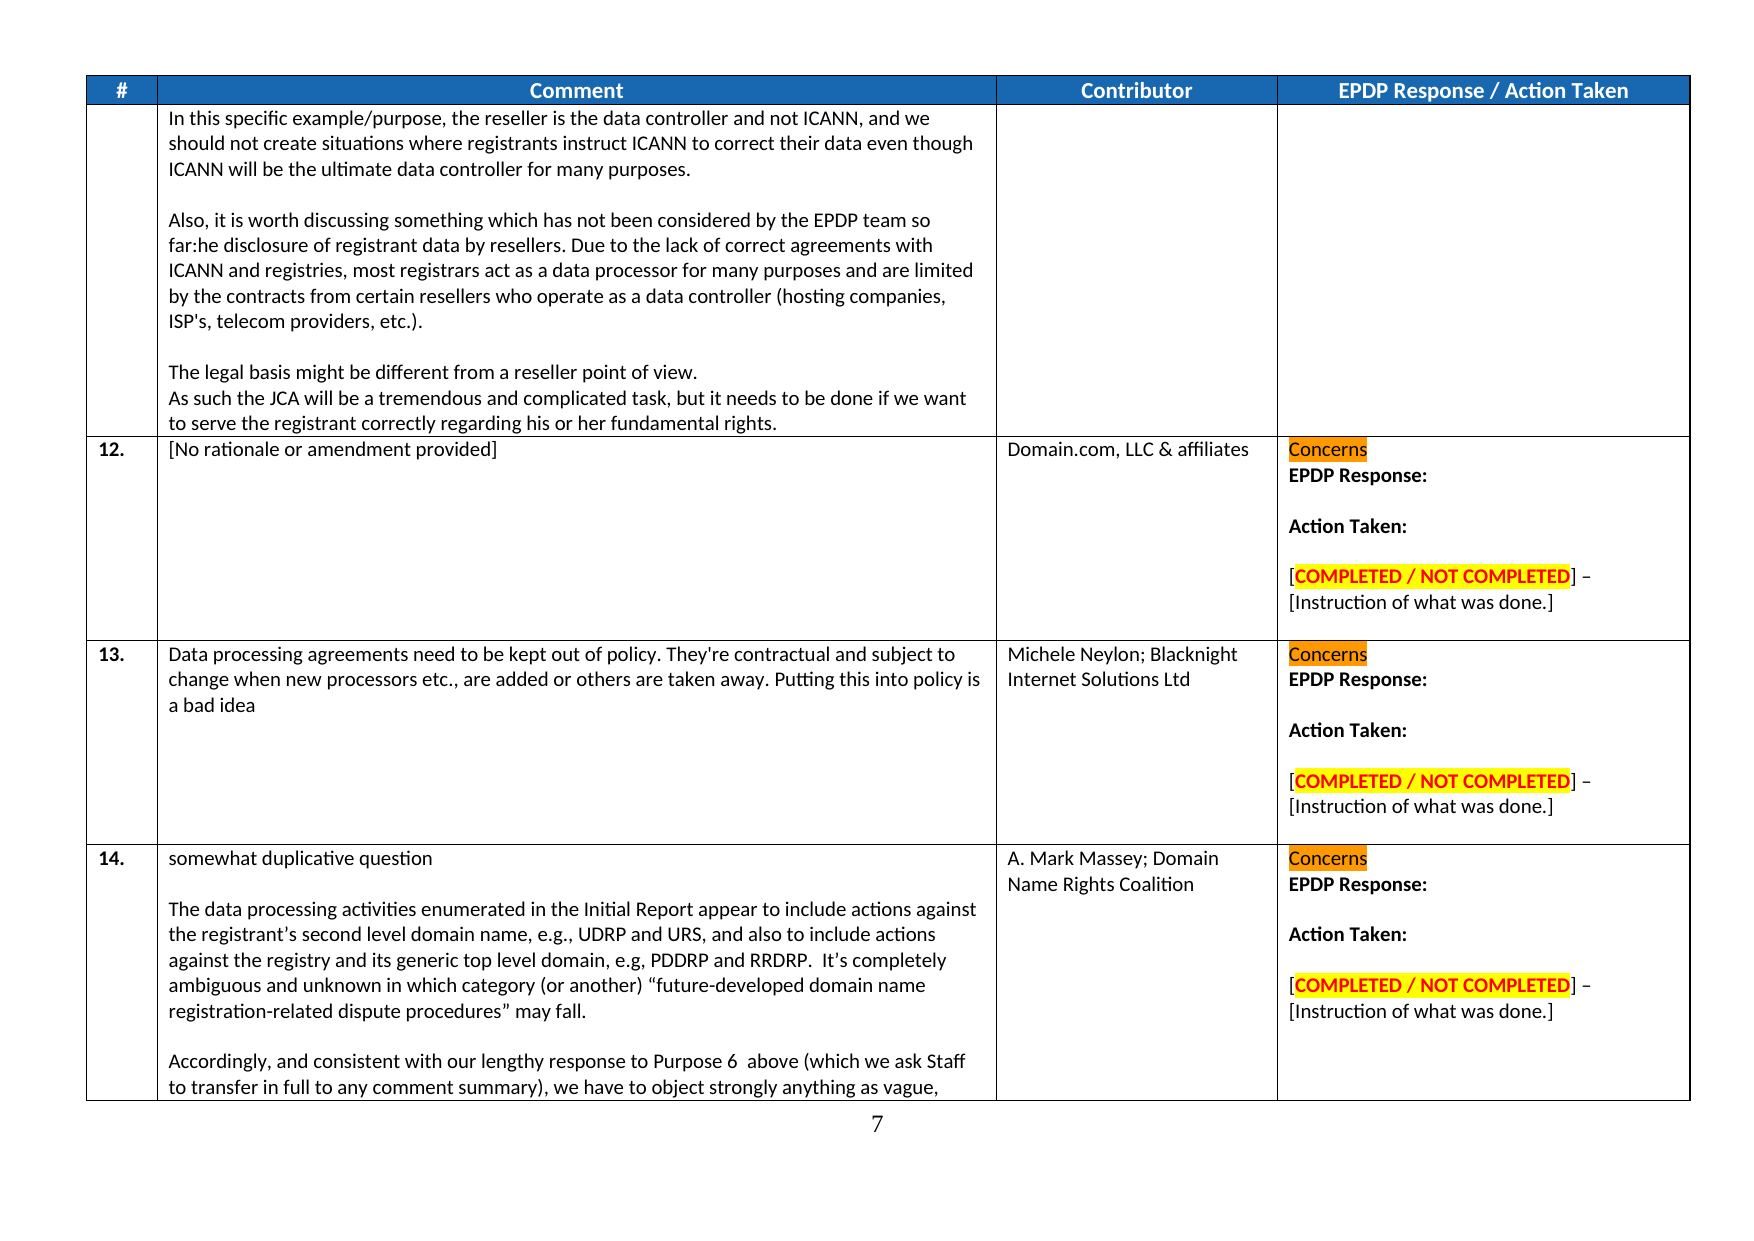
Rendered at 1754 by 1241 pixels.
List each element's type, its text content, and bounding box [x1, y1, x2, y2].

table_cell [87, 845, 157, 1099]
table_cell Domain.com, LLC & affiliates [997, 437, 1277, 640]
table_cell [158, 105, 996, 436]
table_cell [No rationale or amendment provided] [158, 437, 996, 640]
table_cell Concerns EPDP Response: Action Taken: [COMPLETED / NOT COMPLETED] – [Instruction of what was done.] [1278, 437, 1689, 640]
table_cell Michele Neylon; Blacknight Internet Solutions Ltd [997, 641, 1277, 844]
table_cell Data processing agreements need to be kept out of policy. They're contractual and subject to change when new processors etc., are added or others are taken away. Putting this into policy is a bad idea [158, 641, 996, 844]
table_cell Concerns EPDP Response: Action Taken: [COMPLETED / NOT COMPLETED] – [Instruction of what was done.] [1278, 641, 1689, 844]
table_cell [997, 105, 1277, 436]
table_header EPDP Response / Action Taken [1278, 76, 1689, 104]
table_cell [997, 845, 1277, 1099]
table_cell [87, 105, 157, 436]
table_header Comment [158, 76, 996, 104]
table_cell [1278, 105, 1689, 436]
table_cell [87, 641, 157, 844]
table_header # [87, 76, 157, 104]
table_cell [158, 845, 996, 1099]
table_header Contributor [997, 76, 1277, 104]
table_cell [87, 437, 157, 640]
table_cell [1278, 845, 1689, 1099]
